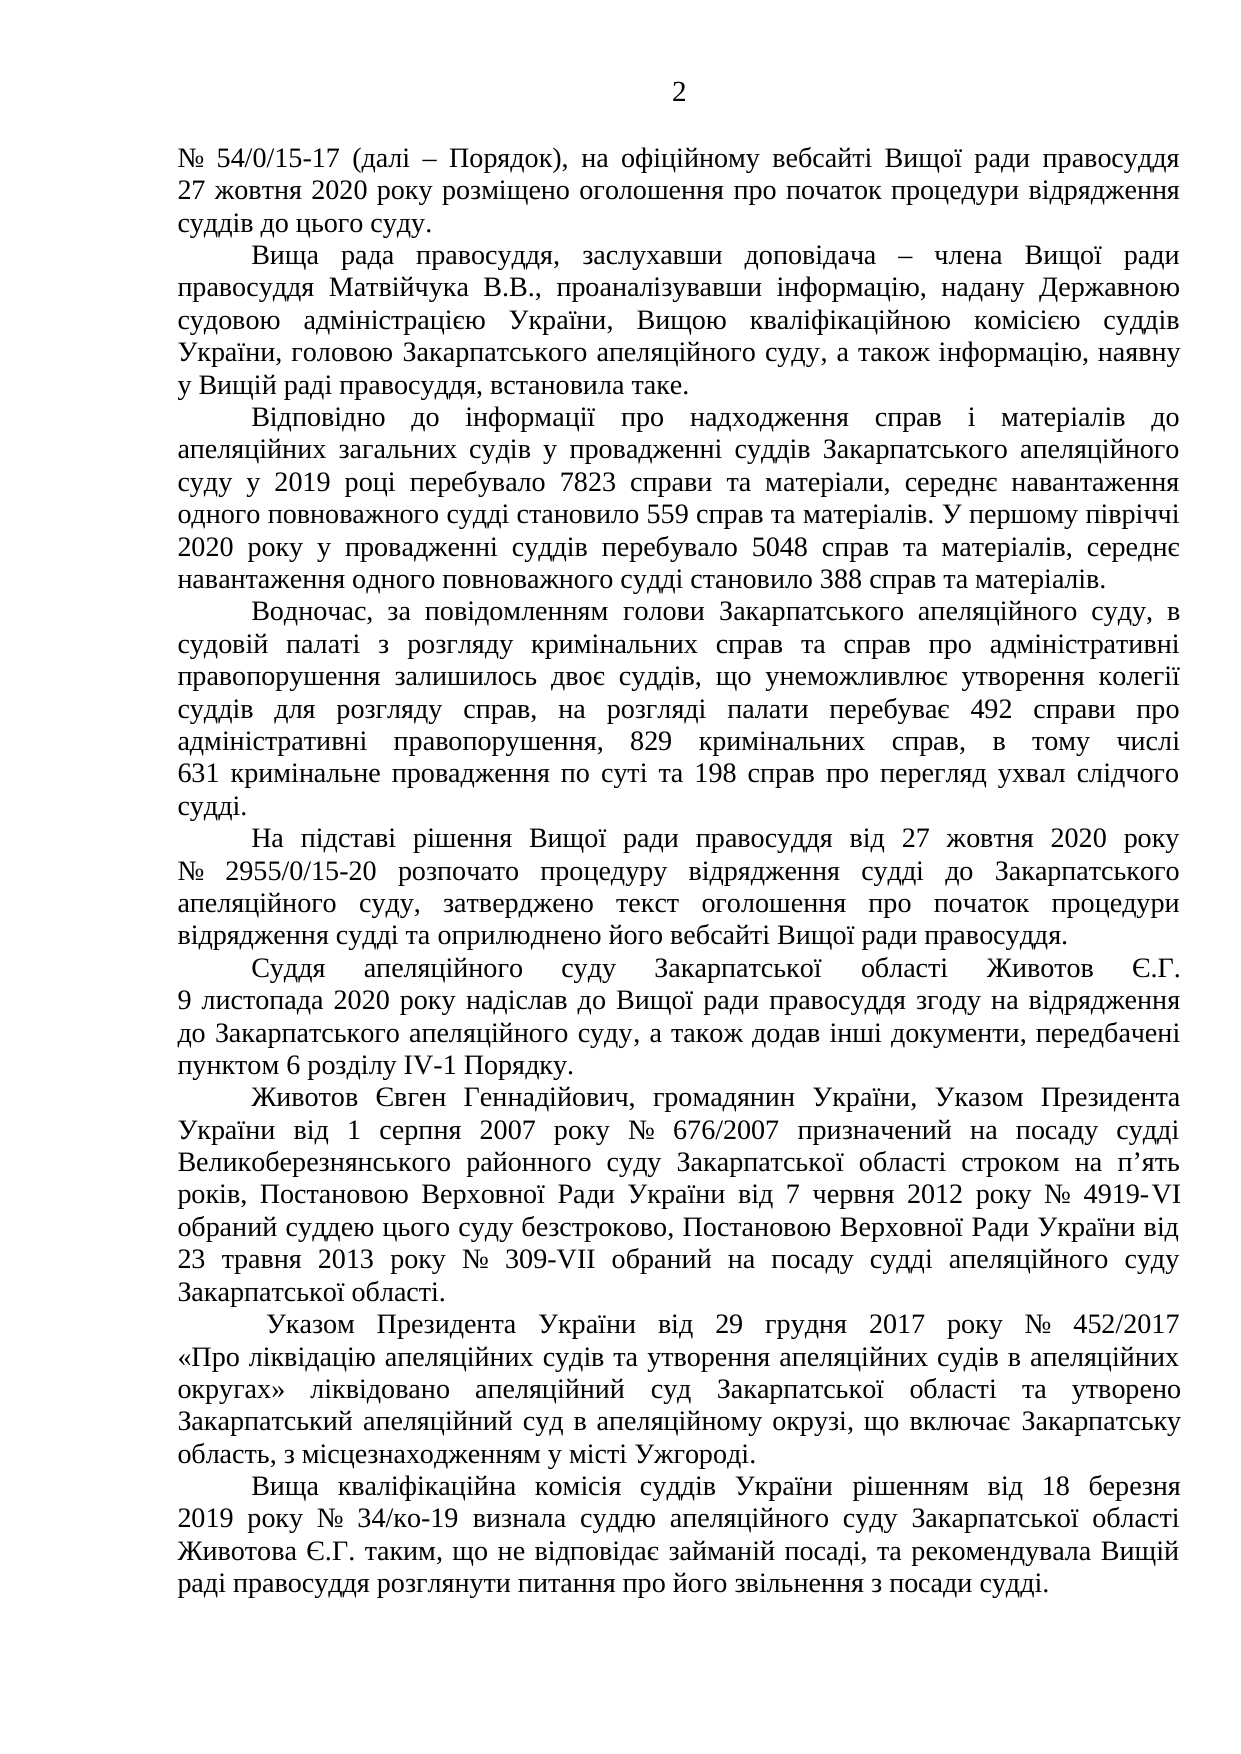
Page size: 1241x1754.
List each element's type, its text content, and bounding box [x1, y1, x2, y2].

text Вища кваліфікаційна комісія суддів України рішенням від 18 березня 2019 року № 34/ко-19 визнала суддю апеляційного суду Закарпатської області Животова Є.Г. таким, що не відповідає займаній посаді, та рекомендувала Вищій раді правосуддя розглянути питання про його звільнення з посади судді. [177, 1469, 1181, 1599]
text На підставі рішення Вищої ради правосуддя від 27 жовтня 2020 року № 2955/0/15-20 розпочато процедуру відрядження судді до Закарпатського апеляційного суду, затверджено текст оголошення про початок процедури відрядження судді та оприлюднено його вебсайті Вищої ради правосуддя. [177, 821, 1181, 951]
text Суддя апеляційного суду Закарпатської області Животов Є.Г. 9 листопада 2020 року надіслав до Вищої ради правосуддя згоду на відрядження до Закарпатського апеляційного суду, а також додав інші документи, передбачені пунктом 6 розділу ІV-1 Порядку. [177, 951, 1181, 1080]
text Животов Євген Геннадійович, громадянин України, Указом Президента України від 1 серпня 2007 року № 676/2007 призначений на посаду судді Великоберезнянського районного суду Закарпатської області строком на п’ять років, Постановою Верховної Ради України від 7 червня 2012 року № 4919-VI обраний суддею цього суду безстроково, Постановою Верховної Ради України від 23 травня 2013 року № 309-VII обраний на посаду судді апеляційного суду Закарпатської області. [177, 1080, 1181, 1307]
text Указом Президента України від 29 грудня 2017 року № 452/2017 «Про ліквідацію апеляційних судів та утворення апеляційних судів в апеляційних округах» ліквідовано апеляційний суд Закарпатської області та утворено Закарпатський апеляційний суд в апеляційному окрузі, що включає Закарпатську область, з місцезнаходженням у місті Ужгороді. [177, 1307, 1181, 1469]
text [177, 141, 1181, 238]
text Відповідно до інформації про надходження справ і матеріалів до апеляційних загальних судів у провадженні суддів Закарпатського апеляційного суду у 2019 році перебувало 7823 справи та матеріали, середнє навантаження одного повноважного судді становило 559 справ та матеріалів. У першому півріччі 2020 року у провадженні суддів перебувало 5048 справ та матеріалів, середнє навантаження одного повноважного судді становило 388 справ та матеріалів. [177, 400, 1181, 594]
text Вища рада правосуддя, заслухавши доповідача – члена Вищої ради правосуддя Матвійчука В.В., проаналізувавши інформацію, надану Державною судовою адміністрацією України, Вищою кваліфікаційною комісією суддів України, головою Закарпатського апеляційного суду, а також інформацію, наявну у Вищій раді правосуддя, встановила таке. [177, 238, 1181, 400]
text Водночас, за повідомленням голови Закарпатського апеляційного суду, в судовій палаті з розгляду кримінальних справ та справ про адміністративні правопорушення залишилось двоє суддів, що унеможливлює утворення колегії суддів для розгляду справ, на розгляді палати перебуває 492 справи про адміністративні правопорушення, 829 кримінальних справ, в тому числі 631 кримінальне провадження по суті та 198 справ про перегляд ухвал слідчого судді. [177, 594, 1181, 821]
